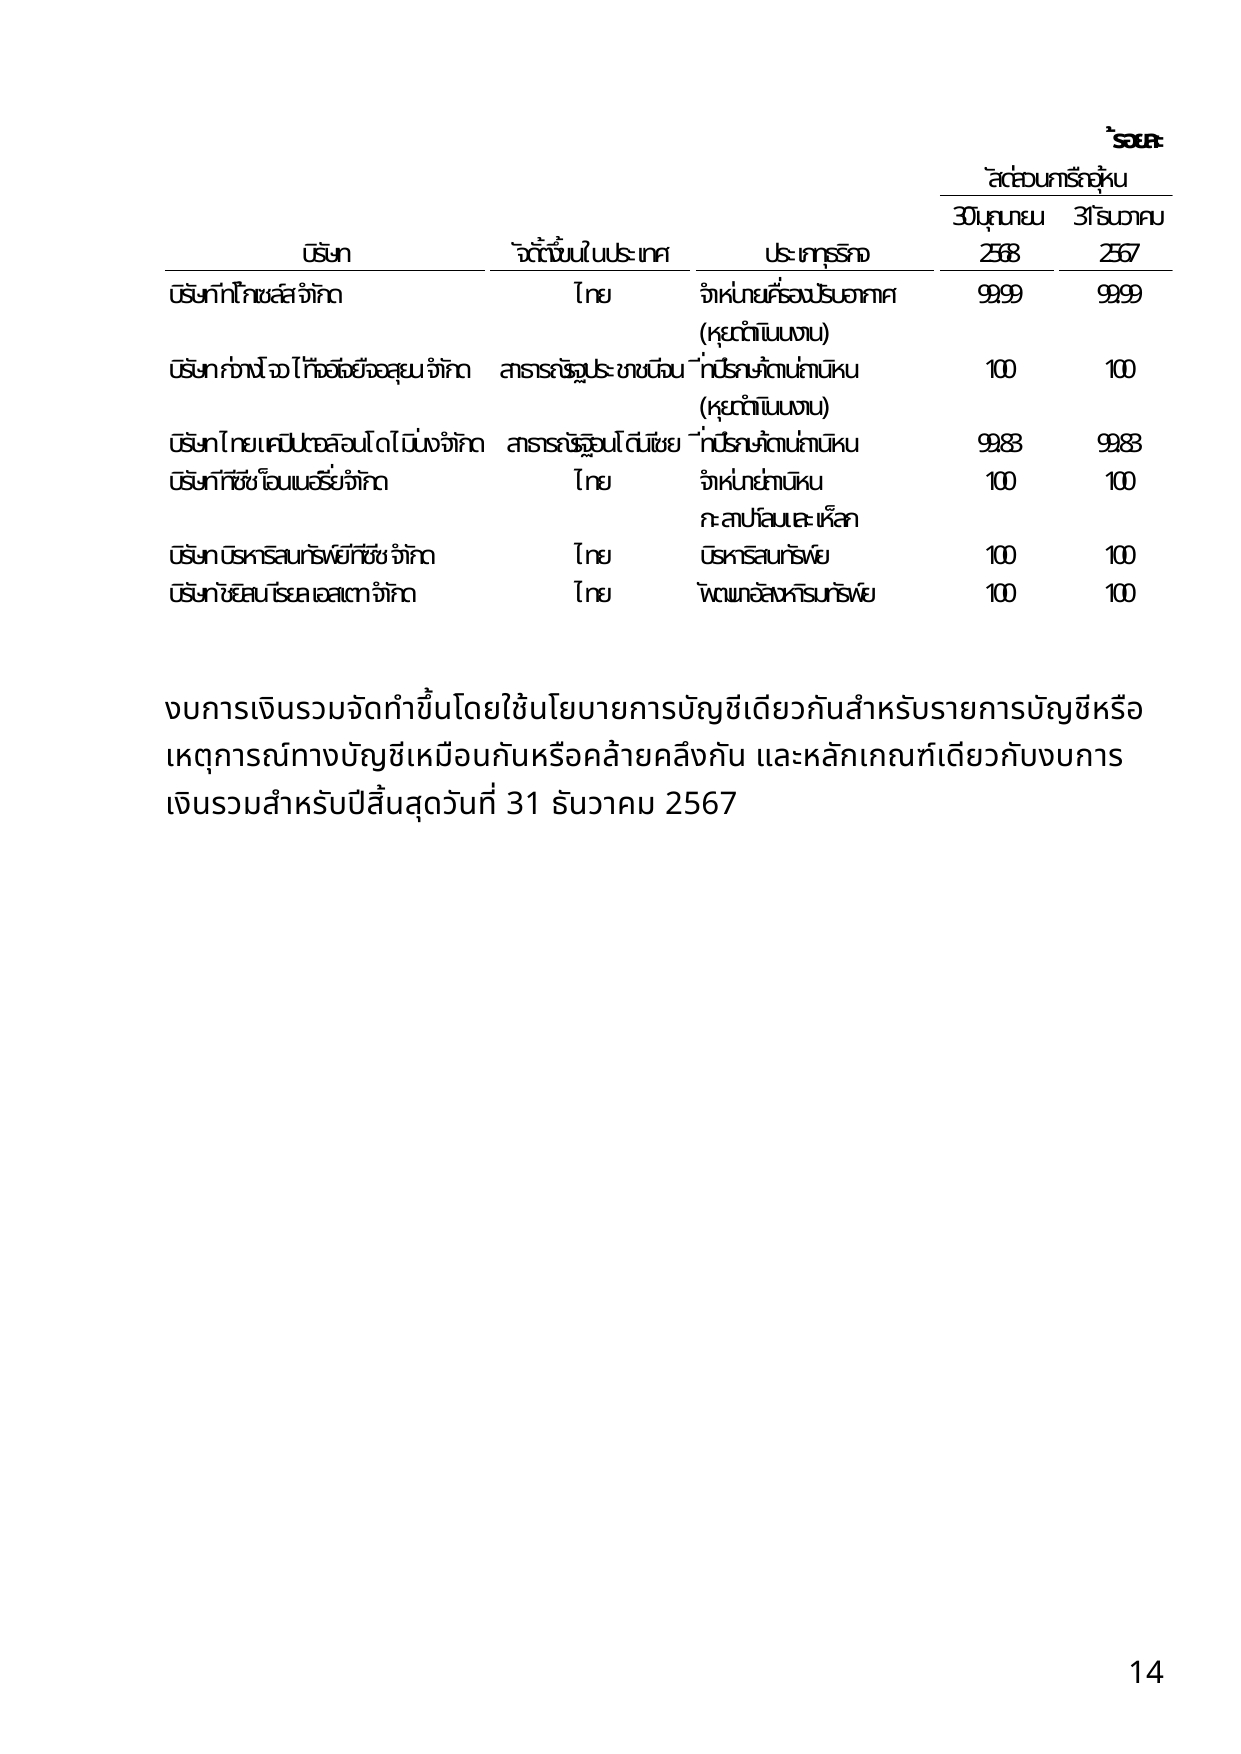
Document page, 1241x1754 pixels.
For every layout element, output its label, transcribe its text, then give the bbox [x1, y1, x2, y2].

text งบการเงินรวมจัดทำขึ้นโดยใช้นโยบายการบัญชีเดียวกันสำหรับรายการบัญชีหรือเหตุการณ์ทางบัญชีเหมือนกันหรือคล้ายคลึงกัน และหลักเกณฑ์เดียวกับงบการเงินรวมสำหรับปีสิ้นสุดวันที่ 31 ธันวาคม 2567 [165, 120, 1169, 828]
